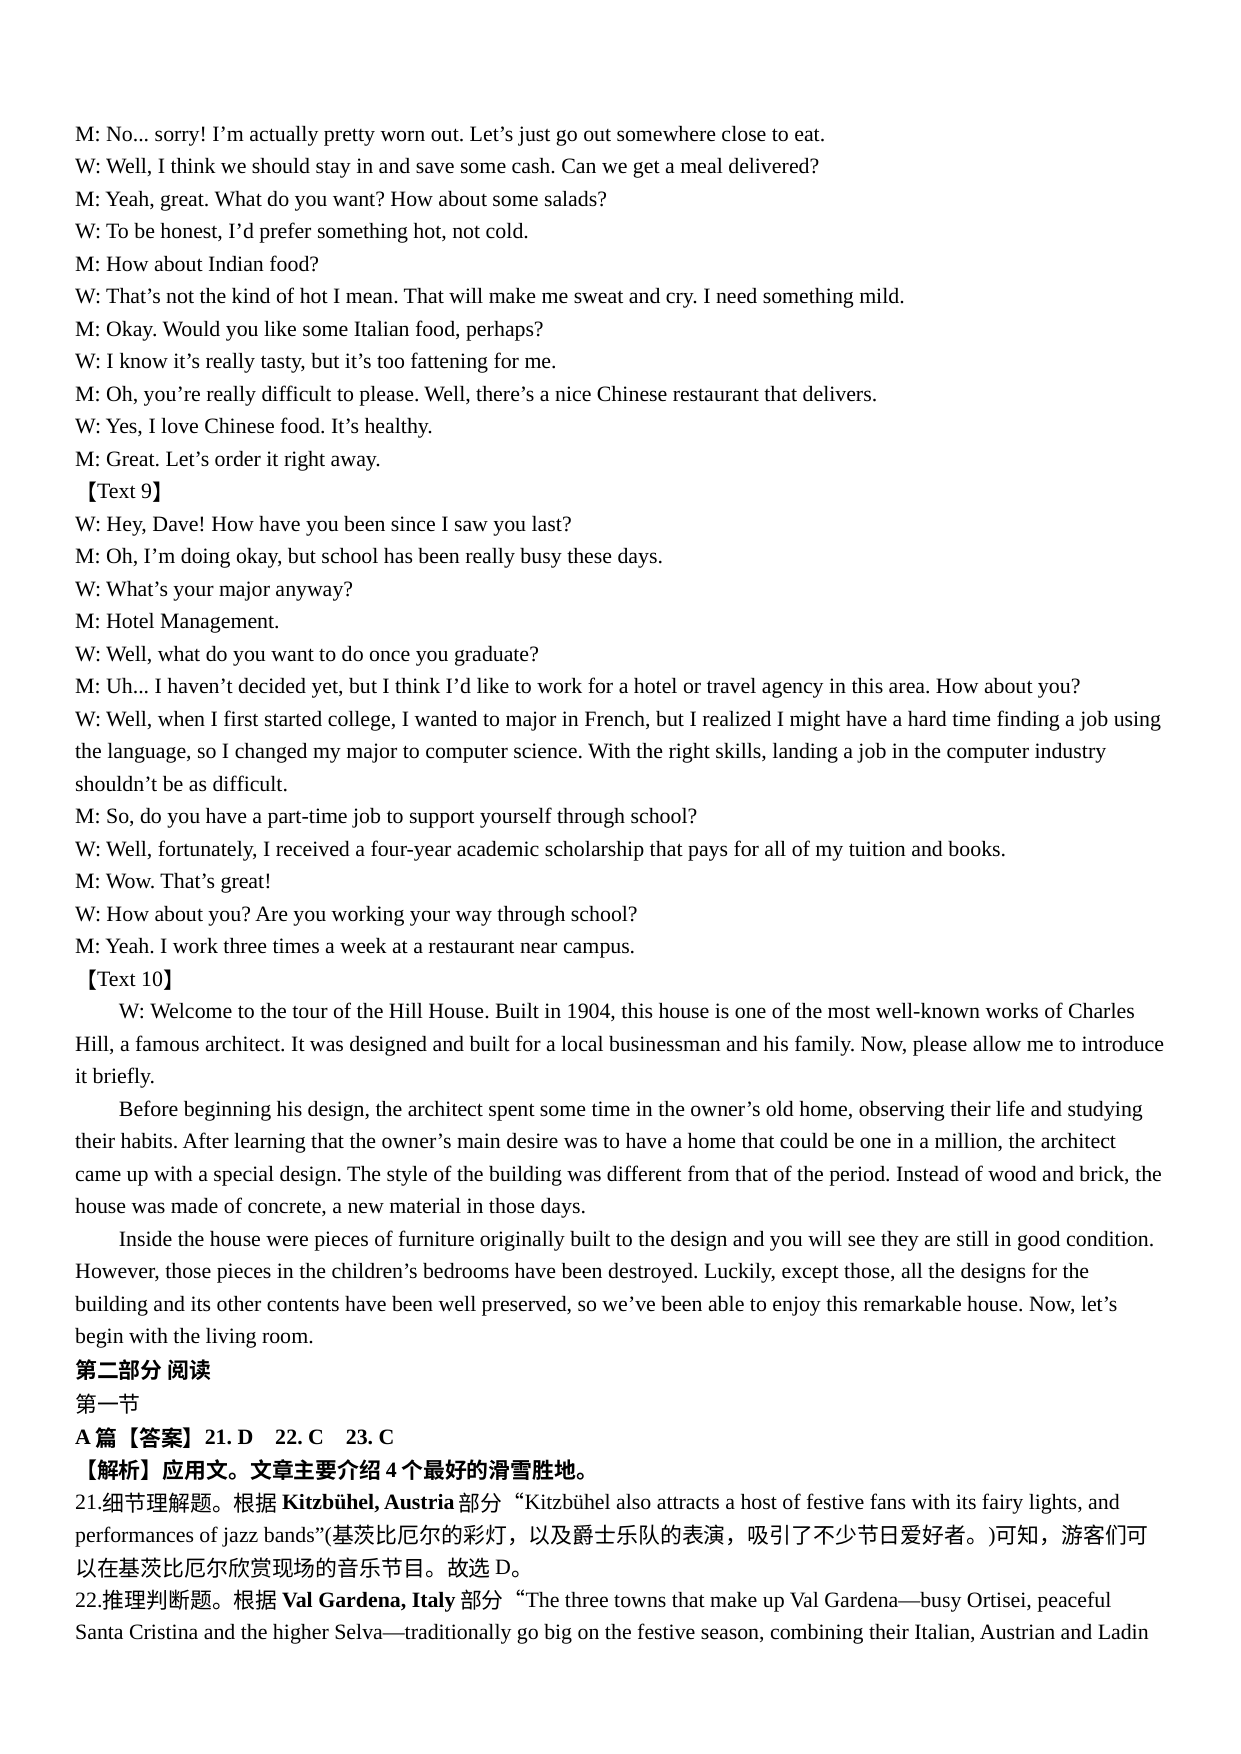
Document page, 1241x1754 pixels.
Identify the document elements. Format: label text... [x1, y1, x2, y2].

text Before beginning his design, the architect spent some time in the owner’s old home, observing their life and studying their habits. After learning that the owner’s main desire was to have a home that could be one in a million, the architect came up with a special design. The style of the building was different from that of the period. Instead of wood and brick, the house was made of concrete, a new material in those days. [75, 1092, 1165, 1222]
text M: No... sorry! I’m actually pretty worn out. Let’s just go out somewhere close to eat. [75, 117, 1165, 150]
text 第二部分 阅读 [75, 1352, 1165, 1385]
text M: Oh, you’re really difficult to please. Well, there’s a nice Chinese restaurant that delivers. [75, 377, 1165, 410]
text M: Oh, I’m doing okay, but school has been really busy these days. [75, 540, 1165, 572]
text Inside the house were pieces of furniture originally built to the design and you will see they are still in good condition. However, those pieces in the children’s bedrooms have been destroyed. Luckily, except those, all the designs for the building and its other contents have been well preserved, so we’ve been able to enjoy this remarkable house. Now, let’s begin with the living room. [75, 1222, 1165, 1352]
text 【解析】应用文。文章主要介绍4个最好的滑雪胜地。 [75, 1453, 1165, 1485]
text M: Wow. That’s great! [75, 865, 1165, 897]
text M: Yeah, great. What do you want? How about some salads? [75, 182, 1165, 215]
text W: Well, fortunately, I received a four-year academic scholarship that pays for all of my tuition and books. [75, 832, 1165, 865]
text M: Yeah. I work three times a week at a restaurant near campus. [75, 930, 1165, 962]
text 第一节 [75, 1386, 1165, 1419]
text 21.细节理解题。根据Kitzbühel, Austria部分“Kitzbühel also attracts a host of festive fans with its fairy lights, and performances of jazz bands”(基茨比厄尔的彩灯，以及爵士乐队的表演，吸引了不少节日爱好者。)可知，游客们可以在基茨比厄尔欣赏现场的音乐节目。故选D。 [75, 1485, 1165, 1583]
text M: Hotel Management. [75, 605, 1165, 637]
text M: Uh... I haven’t decided yet, but I think I’d like to work for a hotel or travel agency in this area. How about you? [75, 670, 1165, 702]
text W: Well, when I first started college, I wanted to major in French, but I realized I might have a hard time finding a job using the language, so I changed my major to computer science. With the right skills, landing a job in the computer industry shouldn’t be as difficult. [75, 702, 1165, 800]
text A篇【答案】21. D 22. C 23. C [75, 1420, 1165, 1453]
text 【Text 10】 [75, 962, 1165, 995]
text W: Well, I think we should stay in and save some cash. Can we get a meal delivered? [75, 150, 1165, 182]
text M: How about Indian food? [75, 247, 1165, 280]
text W: How about you? Are you working your way through school? [75, 897, 1165, 930]
text W: That’s not the kind of hot I mean. That will make me sweat and cry. I need something mild. [75, 280, 1165, 312]
text 【Text 9】 [75, 475, 1165, 507]
text M: Okay. Would you like some Italian food, perhaps? [75, 312, 1165, 345]
text W: I know it’s really tasty, but it’s too fattening for me. [75, 345, 1165, 377]
text W: Well, what do you want to do once you graduate? [75, 637, 1165, 670]
text W: Welcome to the tour of the Hill House. Built in 1904, this house is one of the most well-known works of Charles Hill, a famous architect. It was designed and built for a local businessman and his family. Now, please allow me to introduce it briefly. [75, 995, 1165, 1092]
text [75, 1583, 1165, 1648]
text W: To be honest, I’d prefer something hot, not cold. [75, 215, 1165, 247]
text W: What’s your major anyway? [75, 572, 1165, 605]
text W: Yes, I love Chinese food. It’s healthy. [75, 410, 1165, 442]
text M: So, do you have a part-time job to support yourself through school? [75, 800, 1165, 832]
text W: Hey, Dave! How have you been since I saw you last? [75, 507, 1165, 540]
text M: Great. Let’s order it right away. [75, 442, 1165, 475]
